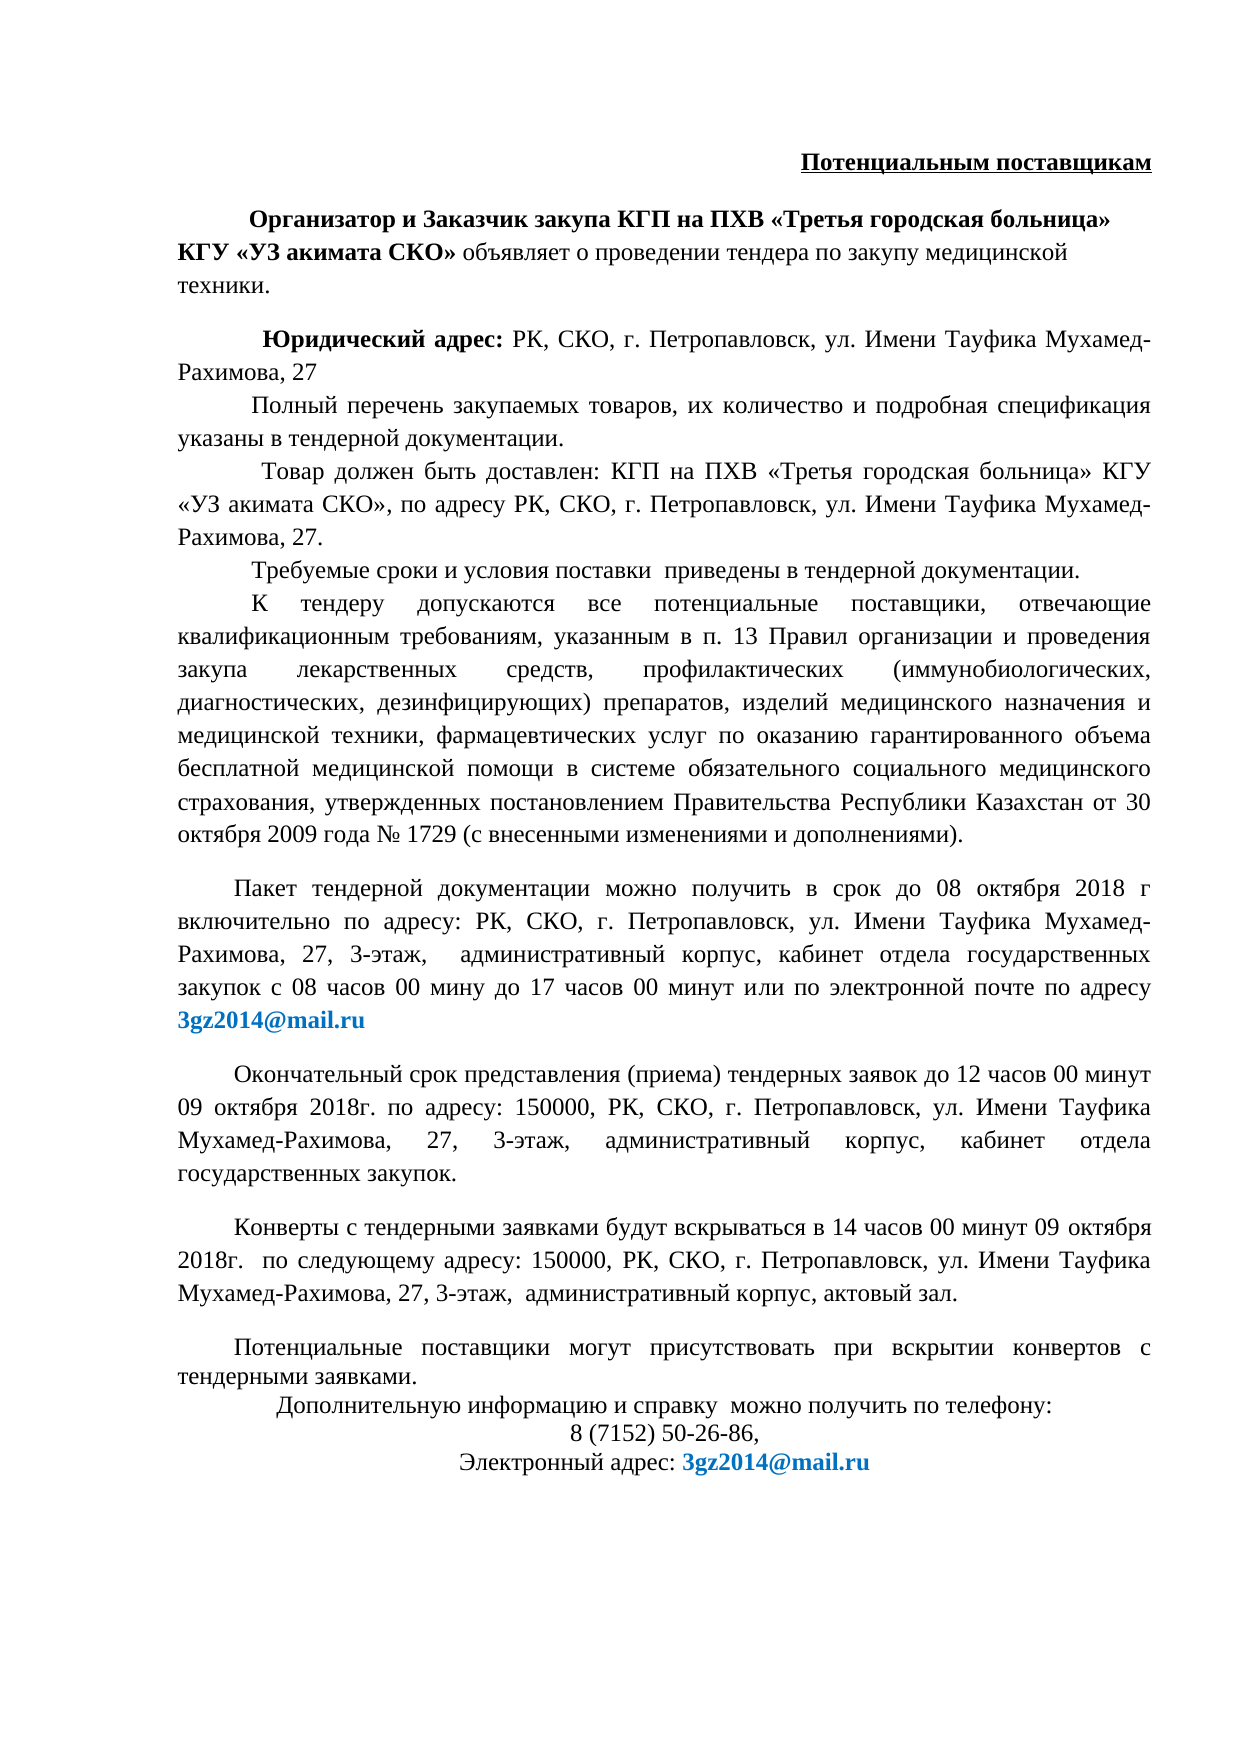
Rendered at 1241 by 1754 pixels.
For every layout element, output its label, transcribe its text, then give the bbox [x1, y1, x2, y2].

text Требуемые сроки и условия поставки приведены в тендерной документации. [177, 555, 1152, 584]
text Пакет тендерной документации можно получить в срок до 08 октября 2018 г включительно по адресу: РК, СКО, г. Петропавловск, ул. Имени Тауфика Мухамед-Рахимова, 27, 3-этаж, административный корпус, кабинет отдела государственных закупок с 08 часов 00 мину до 17 часов 00 минут или по электронной почте по адресу 3gz2014@mail.ru [177, 873, 1152, 1034]
text Товар должен быть доставлен: КГП на ПХВ «Третья городская больница» КГУ «УЗ акимата СКО», по адресу РК, СКО, г. Петропавловск, ул. Имени Тауфика Мухамед-Рахимова, 27. [177, 456, 1152, 551]
text Дополнительную информацию и справку можно получить по телефону: [177, 1390, 1152, 1418]
text Полный перечень закупаемых товаров, их количество и подробная спецификация указаны в тендерной документации. [177, 390, 1152, 452]
text Организатор и Заказчик закупа КГП на ПХВ «Третья городская больница» КГУ «УЗ акимата СКО» объявляет о проведении тендера по закупу медицинской техники. [177, 204, 1152, 299]
text Электронный адрес: 3gz2014@mail.ru [177, 1447, 1152, 1476]
text Окончательный срок представления (приема) тендерных заявок до 12 часов 00 минут 09 октября 2018г. по адресу: 150000, РК, СКО, г. Петропавловск, ул. Имени Тауфика Мухамед-Рахимова, 27, 3-этаж, административный корпус, кабинет отдела государственных закупок. [177, 1059, 1152, 1187]
text Потенциальным поставщикам [177, 147, 1152, 176]
text Потенциальные поставщики могут присутствовать при вскрытии конвертов с тендерными заявками. [177, 1332, 1152, 1390]
text К тендеру допускаются все потенциальные поставщики, отвечающие квалификационным требованиям, указанным в п. 13 Правил организации и проведения закупа лекарственных средств, профилактических (иммунобиологических, диагностических, дезинфицирующих) препаратов, изделий медицинского назначения и медицинской техники, фармацевтических услуг по оказанию гарантированного объема бесплатной медицинской помощи в системе обязательного социального медицинского страхования, утвержденных постановлением Правительства Республики Казахстан от 30 октября 2009 года № 1729 (с внесенными изменениями и дополнениями). [177, 588, 1152, 848]
text Конверты с тендерными заявками будут вскрываться в 14 часов 00 минут 09 октября 2018г. по следующему адресу: 150000, РК, СКО, г. Петропавловск, ул. Имени Тауфика Мухамед-Рахимова, 27, 3-этаж, административный корпус, актовый зал. [177, 1212, 1152, 1307]
text Юридический адрес: РК, СКО, г. Петропавловск, ул. Имени Тауфика Мухамед-Рахимова, 27 [177, 324, 1152, 386]
text 8 (7152) 50-26-86, [177, 1418, 1152, 1447]
